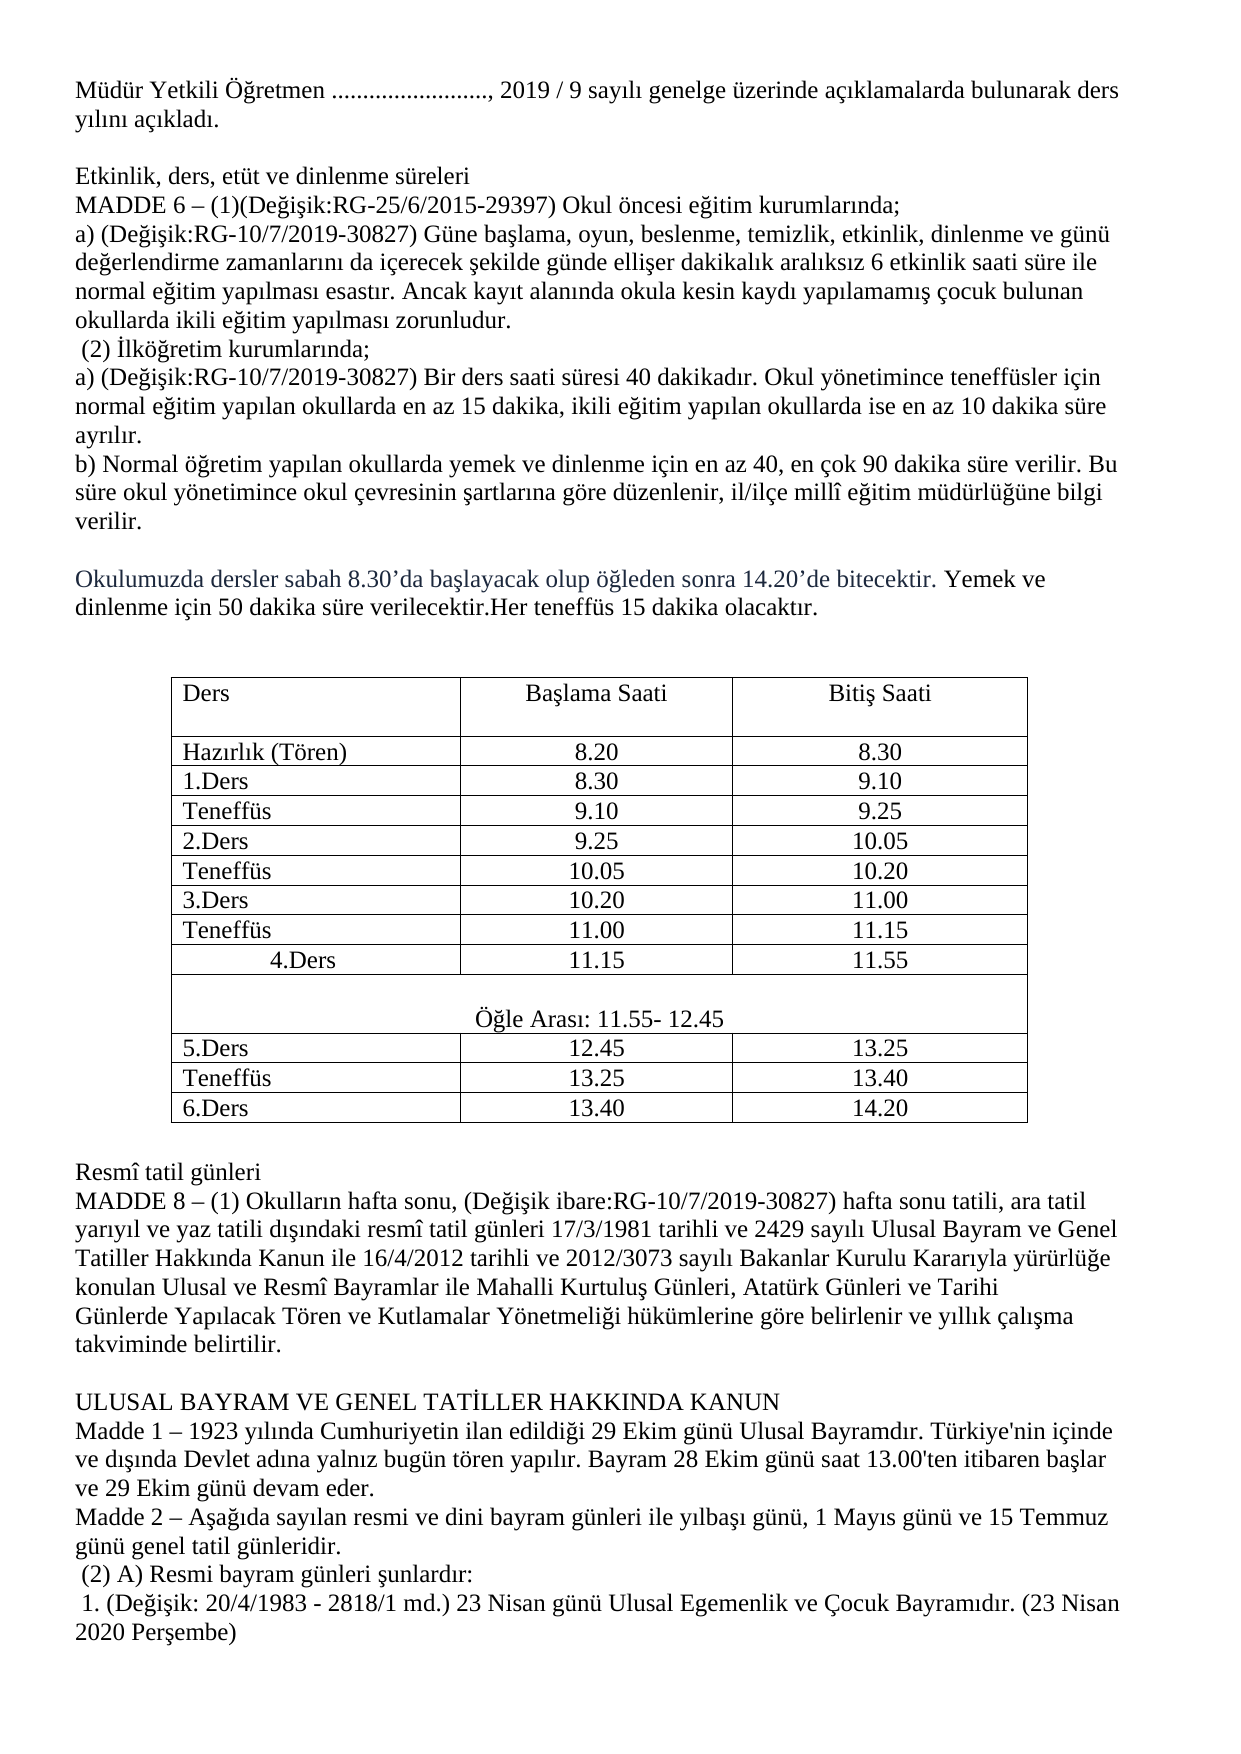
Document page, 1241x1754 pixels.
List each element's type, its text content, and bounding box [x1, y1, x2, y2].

table_cell 11.15 [733, 915, 1027, 944]
table_cell Teneffüs [172, 856, 460, 884]
table_cell Teneffüs [172, 1063, 460, 1092]
table_cell 11.15 [461, 945, 732, 974]
table_header Başlama Saati [461, 678, 732, 736]
table_cell 9.10 [461, 796, 732, 825]
table_cell 8.30 [733, 737, 1027, 765]
table_cell 13.25 [461, 1063, 732, 1092]
table_cell 13.25 [733, 1034, 1027, 1062]
text 1. (Değişik: 20/4/1983 - 2818/1 md.) 23 Nisan günü Ulusal Egemenlik ve Çocuk Bayramıdır. (23 Nisan 2020 Perşembe) [75, 1588, 1124, 1646]
text ULUSAL BAYRAM VE GENEL TATİLLER HAKKINDA KANUN [75, 1387, 1124, 1416]
table_cell 10.05 [733, 826, 1027, 855]
text MADDE 8 – (1) Okulların hafta sonu, (Değişik ibare:RG-10/7/2019-30827) hafta sonu tatili, ara tatil yarıyıl ve yaz tatili dışındaki resmî tatil günleri 17/3/1981 tarihli ve 2429 sayılı Ulusal Bayram ve Genel Tatiller Hakkında Kanun ile 16/4/2012 tarihli ve 2012/3073 sayılı Bakanlar Kurulu Kararıyla yürürlüğe konulan Ulusal ve Resmî Bayramlar ile Mahalli Kurtuluş Günleri, Atatürk Günleri ve Tarihi [75, 1186, 1124, 1301]
table_cell 8.30 [461, 766, 732, 795]
table_cell 8.20 [461, 737, 732, 765]
table_cell 11.55 [733, 945, 1027, 974]
table_cell 9.10 [733, 766, 1027, 795]
table_cell 10.05 [461, 856, 732, 884]
text Madde 2 – Aşağıda sayılan resmi ve dini bayram günleri ile yılbaşı günü, 1 Mayıs günü ve 15 Temmuz günü genel tatil günleridir. [75, 1502, 1124, 1559]
text b) Normal öğretim yapılan okullarda yemek ve dinlenme için en az 40, en çok 90 dakika süre verilir. Bu süre okul yönetimince okul çevresinin şartlarına göre düzenlenir, il/ilçe millî eğitim müdürlüğüne bilgi verilir. [75, 449, 1124, 535]
table_cell 4.Ders [172, 945, 460, 974]
table_header Bitiş Saati [733, 678, 1027, 736]
table_cell Teneffüs [172, 796, 460, 825]
table_cell 13.40 [733, 1063, 1027, 1092]
table_cell 11.00 [733, 886, 1027, 914]
text Madde 1 – 1923 yılında Cumhuriyetin ilan edildiği 29 Ekim günü Ulusal Bayramdır. Türkiye'nin içinde ve dışında Devlet adına yalnız bugün tören yapılır. Bayram 28 Ekim günü saat 13.00'ten itibaren başlar ve 29 Ekim günü devam eder. [75, 1416, 1124, 1502]
table_cell 3.Ders [172, 886, 460, 914]
table_cell 13.40 [461, 1093, 732, 1122]
table_cell 5.Ders [172, 1034, 460, 1062]
text Etkinlik, ders, etüt ve dinlenme süreleri [75, 161, 1124, 190]
table_cell 10.20 [461, 886, 732, 914]
table_cell 6.Ders [172, 1093, 460, 1122]
text Resmî tatil günleri [75, 1157, 1124, 1186]
table_cell 1.Ders [172, 766, 460, 795]
text a) (Değişik:RG-10/7/2019-30827) Güne başlama, oyun, beslenme, temizlik, etkinlik, dinlenme ve günü değerlendirme zamanlarını da içerecek şekilde günde ellişer dakikalık aralıksız 6 etkinlik saati süre ile normal eğitim yapılması esastır. Ancak kayıt alanında okula kesin kaydı yapılamamış çocuk bulunan okullarda ikili eğitim yapılması zorunludur. [75, 219, 1124, 334]
text (2) A) Resmi bayram günleri şunlardır: [75, 1559, 1124, 1588]
text Günlerde Yapılacak Tören ve Kutlamalar Yönetmeliği hükümlerine göre belirlenir ve yıllık çalışma takviminde belirtilir. [75, 1301, 1124, 1358]
table_cell 9.25 [733, 796, 1027, 825]
table_cell 14.20 [733, 1093, 1027, 1122]
table_header Ders [172, 678, 460, 736]
text a) (Değişik:RG-10/7/2019-30827) Bir ders saati süresi 40 dakikadır. Okul yönetimince teneffüsler için normal eğitim yapılan okullarda en az 15 dakika, ikili eğitim yapılan okullarda ise en az 10 dakika süre ayrılır. [75, 362, 1124, 449]
text (2) İlköğretim kurumlarında; [75, 334, 1124, 362]
table_cell Hazırlık (Tören) [172, 737, 460, 765]
text Okulumuzda dersler sabah 8.30’da başlayacak olup öğleden sonra 14.20’de bitecektir. Yemek ve dinlenme için 50 dakika süre verilecektir.Her teneffüs 15 dakika olacaktır. [75, 564, 1124, 621]
table_cell 11.00 [461, 915, 732, 944]
table_cell 2.Ders [172, 826, 460, 855]
text Müdür Yetkili Öğretmen ........................., 2019 / 9 sayılı genelge üzerinde açıklamalarda bulunarak ders yılını açıkladı. [75, 75, 1124, 132]
table_cell Teneffüs [172, 915, 460, 944]
text MADDE 6 – (1)(Değişik:RG-25/6/2015-29397) Okul öncesi eğitim kurumlarında; [75, 190, 1124, 219]
table_cell 10.20 [733, 856, 1027, 884]
table_cell Öğle Arası: 11.55- 12.45 [172, 975, 1027, 1032]
table_cell 12.45 [461, 1034, 732, 1062]
table_cell 9.25 [461, 826, 732, 855]
